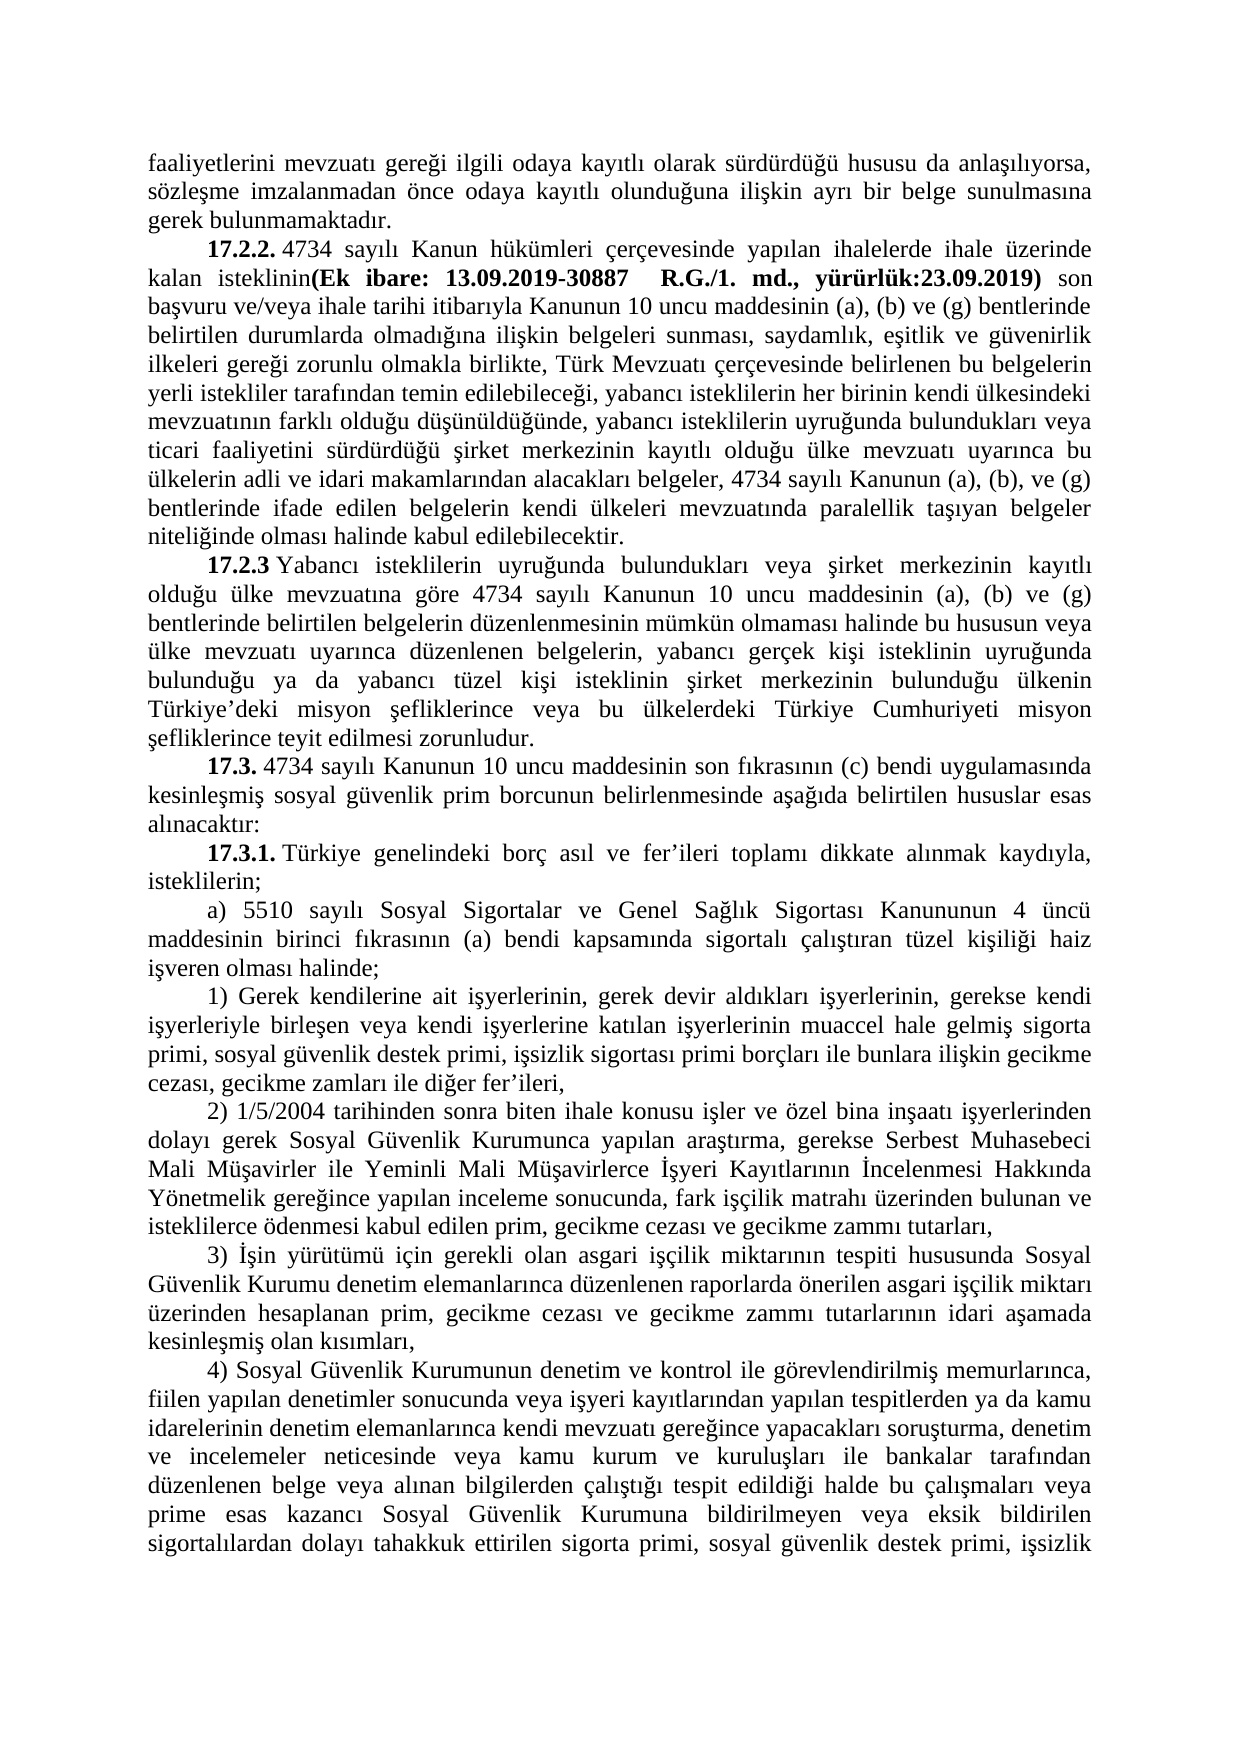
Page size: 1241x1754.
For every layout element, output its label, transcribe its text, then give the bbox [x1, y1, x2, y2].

text 17.3.1. Türkiye genelindeki borç asıl ve fer’ileri toplamı dikkate alınmak kaydıyla, isteklilerin; [148, 838, 1092, 895]
text 17.2.2. 4734 sayılı Kanun hükümleri çerçevesinde yapılan ihalelerde ihale üzerinde kalan isteklinin(Ek ibare: 13.09.2019-30887 R.G./1. md., yürürlük:23.09.2019) son başvuru ve/veya ihale tarihi itibarıyla Kanunun 10 uncu maddesinin (a), (b) ve (g) bentlerinde belirtilen durumlarda olmadığına ilişkin belgeleri sunması, saydamlık, eşitlik ve güvenirlik ilkeleri gereği zorunlu olmakla birlikte, Türk Mevzuatı çerçevesinde belirlenen bu belgelerin yerli istekliler tarafından temin edilebileceği, yabancı isteklilerin her birinin kendi ülkesindeki mevzuatının farklı olduğu düşünüldüğünde, yabancı isteklilerin uyruğunda bulundukları veya ticari faaliyetini sürdürdüğü şirket merkezinin kayıtlı olduğu ülke mevzuatı uyarınca bu ülkelerin adli ve idari makamlarından alacakları belgeler, 4734 sayılı Kanunun (a), (b), ve (g) bentlerinde ifade edilen belgelerin kendi ülkeleri mevzuatında paralellik taşıyan belgeler niteliğinde olması halinde kabul edilebilecektir. [148, 234, 1092, 550]
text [148, 148, 1092, 234]
text a) 5510 sayılı Sosyal Sigortalar ve Genel Sağlık Sigortası Kanununun 4 üncü maddesinin birinci fıkrasının (a) bendi kapsamında sigortalı çalıştıran tüzel kişiliği haiz işveren olması halinde; [148, 895, 1092, 981]
text 2) 1/5/2004 tarihinden sonra biten ihale konusu işler ve özel bina inşaatı işyerlerinden dolayı gerek Sosyal Güvenlik Kurumunca yapılan araştırma, gerekse Serbest Muhasebeci Mali Müşavirler ile Yeminli Mali Müşavirlerce İşyeri Kayıtlarının İncelenmesi Hakkında Yönetmelik gereğince yapılan inceleme sonucunda, fark işçilik matrahı üzerinden bulunan ve isteklilerce ödenmesi kabul edilen prim, gecikme cezası ve gecikme zammı tutarları, [148, 1096, 1092, 1240]
text 1) Gerek kendilerine ait işyerlerinin, gerek devir aldıkları işyerlerinin, gerekse kendi işyerleriyle birleşen veya kendi işyerlerine katılan işyerlerinin muaccel hale gelmiş sigorta primi, sosyal güvenlik destek primi, işsizlik sigortası primi borçları ile bunlara ilişkin gecikme cezası, gecikme zamları ile diğer fer’ileri, [148, 981, 1092, 1096]
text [148, 1355, 1092, 1556]
text 17.3. 4734 sayılı Kanunun 10 uncu maddesinin son fıkrasının (c) bendi uygulamasında kesinleşmiş sosyal güvenlik prim borcunun belirlenmesinde aşağıda belirtilen hususlar esas alınacaktır: [148, 751, 1092, 838]
text 3) İşin yürütümü için gerekli olan asgari işçilik miktarının tespiti hususunda Sosyal Güvenlik Kurumu denetim elemanlarınca düzenlenen raporlarda önerilen asgari işçilik miktarı üzerinden hesaplanan prim, gecikme cezası ve gecikme zammı tutarlarının idari aşamada kesinleşmiş olan kısımları, [148, 1240, 1092, 1355]
text 17.2.3 Yabancı isteklilerin uyruğunda bulundukları veya şirket merkezinin kayıtlı olduğu ülke mevzuatına göre 4734 sayılı Kanunun 10 uncu maddesinin (a), (b) ve (g) bentlerinde belirtilen belgelerin düzenlenmesinin mümkün olmaması halinde bu hususun veya ülke mevzuatı uyarınca düzenlenen belgelerin, yabancı gerçek kişi isteklinin uyruğunda bulunduğu ya da yabancı tüzel kişi isteklinin şirket merkezinin bulunduğu ülkenin Türkiye’deki misyon şefliklerince veya bu ülkelerdeki Türkiye Cumhuriyeti misyon şefliklerince teyit edilmesi zorunludur. [148, 550, 1092, 751]
